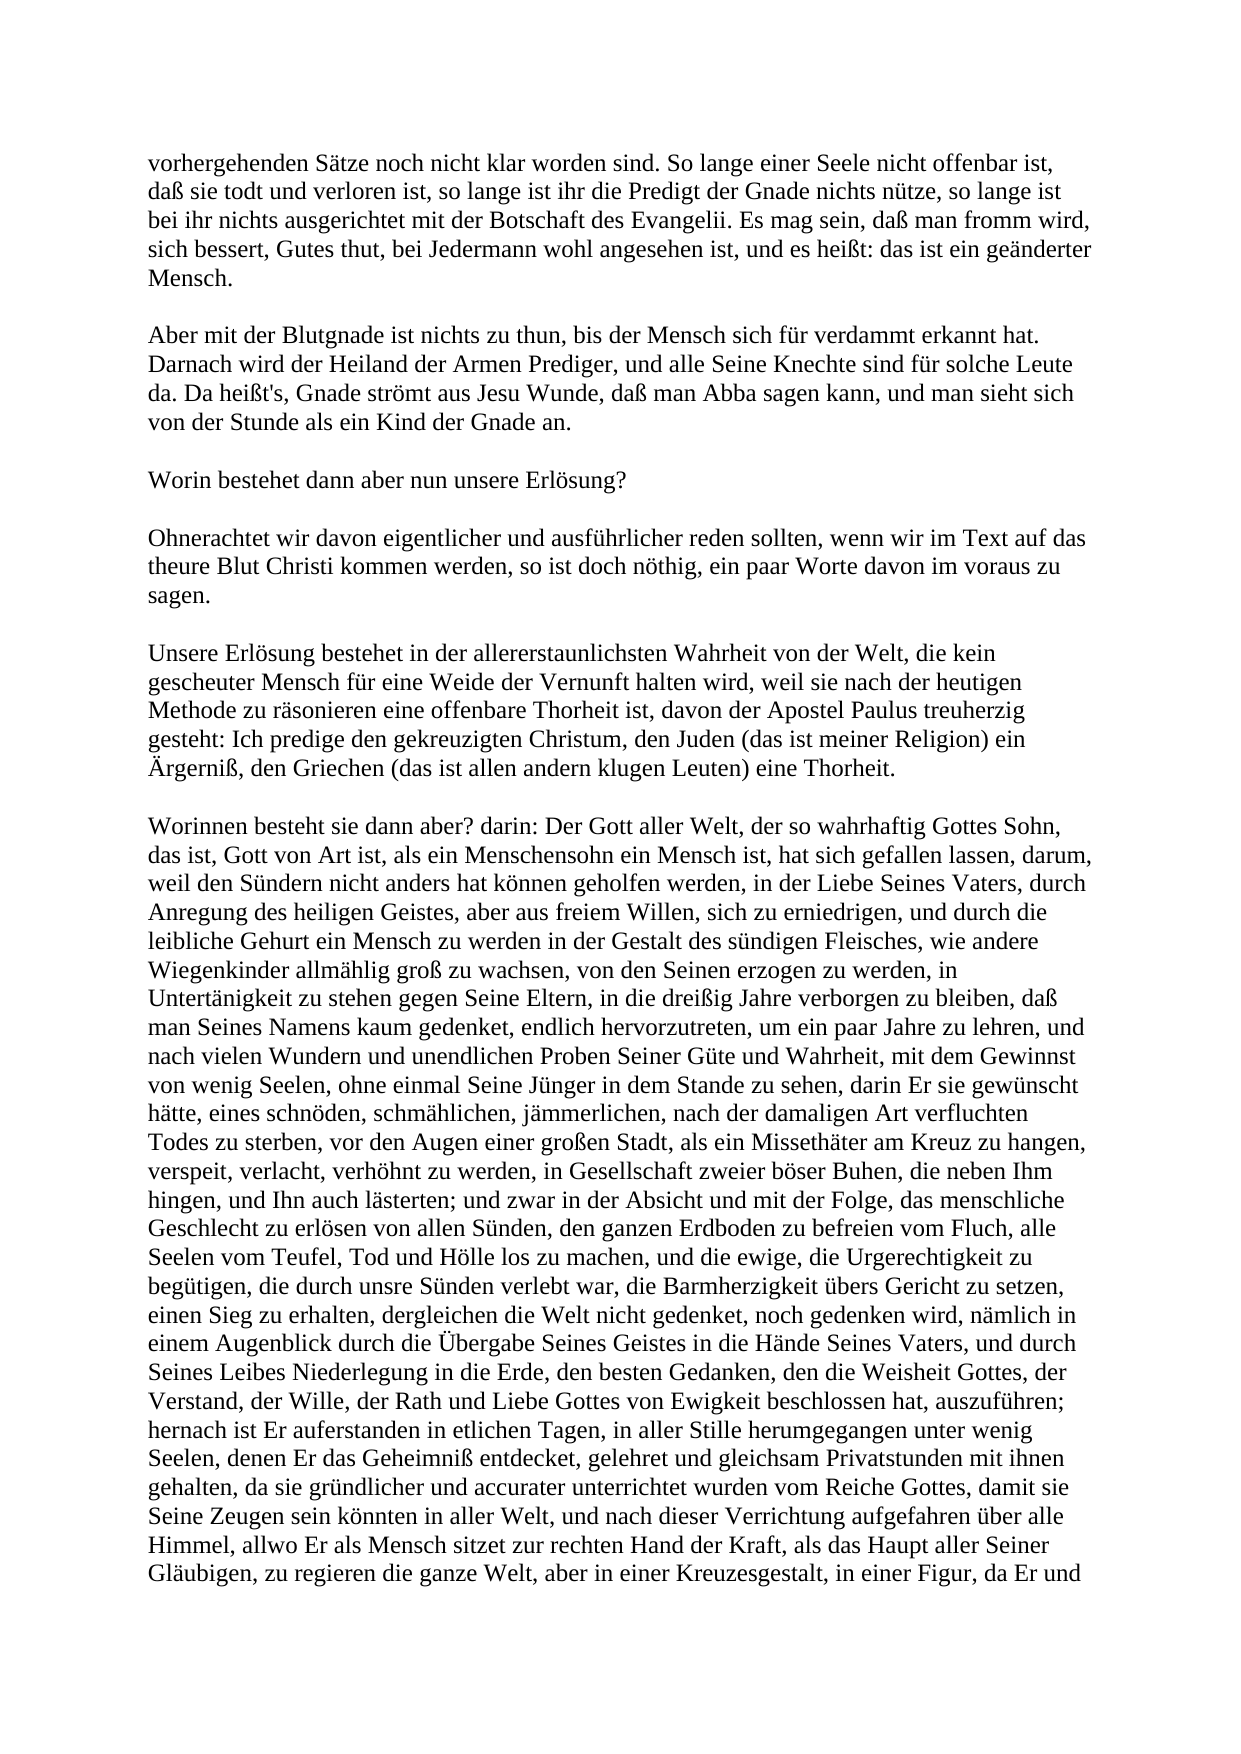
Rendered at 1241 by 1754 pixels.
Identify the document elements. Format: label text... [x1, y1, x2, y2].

text Ohnerachtet wir davon eigentlicher und ausführlicher reden sollten, wenn wir im Text auf das theure Blut Christi kommen werden, so ist doch nöthig, ein paar Worte davon im voraus zu sagen. [148, 580, 1093, 666]
text Aber mit der Blutgnade ist nichts zu thun, bis der Mensch sich für verdammt erkannt hat. Darnach wird der Heiland der Armen Prediger, und alle Seine Knechte sind für solche Leute da. Da heißt's, Gnade strömt aus Jesu Wunde, daß man Abba sagen kann, und man sieht sich von der Stunde als ein Kind der Gnade an. [148, 378, 1093, 493]
text Wir kommen nicht aus, wenn wir diese heilige Lehre den Leuten beweisen wollen, die nichts davon erfahren haben. Denn man kann nicht weiter schließen, so lange einem die vorhergehenden Sätze noch nicht klar worden sind. So lange einer Seele nicht offenbar ist, daß sie todt und verloren ist, so lange ist ihr die Predigt der Gnade nichts nütze, so lange ist bei ihr nichts ausgerichtet mit der Botschaft des Evangelii. Es mag sein, daß man fromm wird, sich bessert, Gutes thut, bei Jedermann wohl angesehen ist, und es heißt: das ist ein geänderter Mensch. [148, 148, 1093, 349]
text Unsere Erlösung bestehet in der allererstaunlichsten Wahrheit von der Welt, die kein gescheuter Mensch für eine Weide der Vernunft halten wird, weil sie nach der heutigen Methode zu räsonieren eine offenbare Thorheit ist, davon der Apostel Paulus treuherzig gesteht: Ich predige den gekreuzigten Christum, den Juden (das ist meiner Religion) ein Ärgerniß, den Griechen (das ist allen andern klugen Leuten) eine Thorheit. [148, 696, 1093, 839]
text Worin bestehet dann aber nun unsere Erlösung? [148, 522, 1093, 551]
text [148, 868, 1093, 1616]
